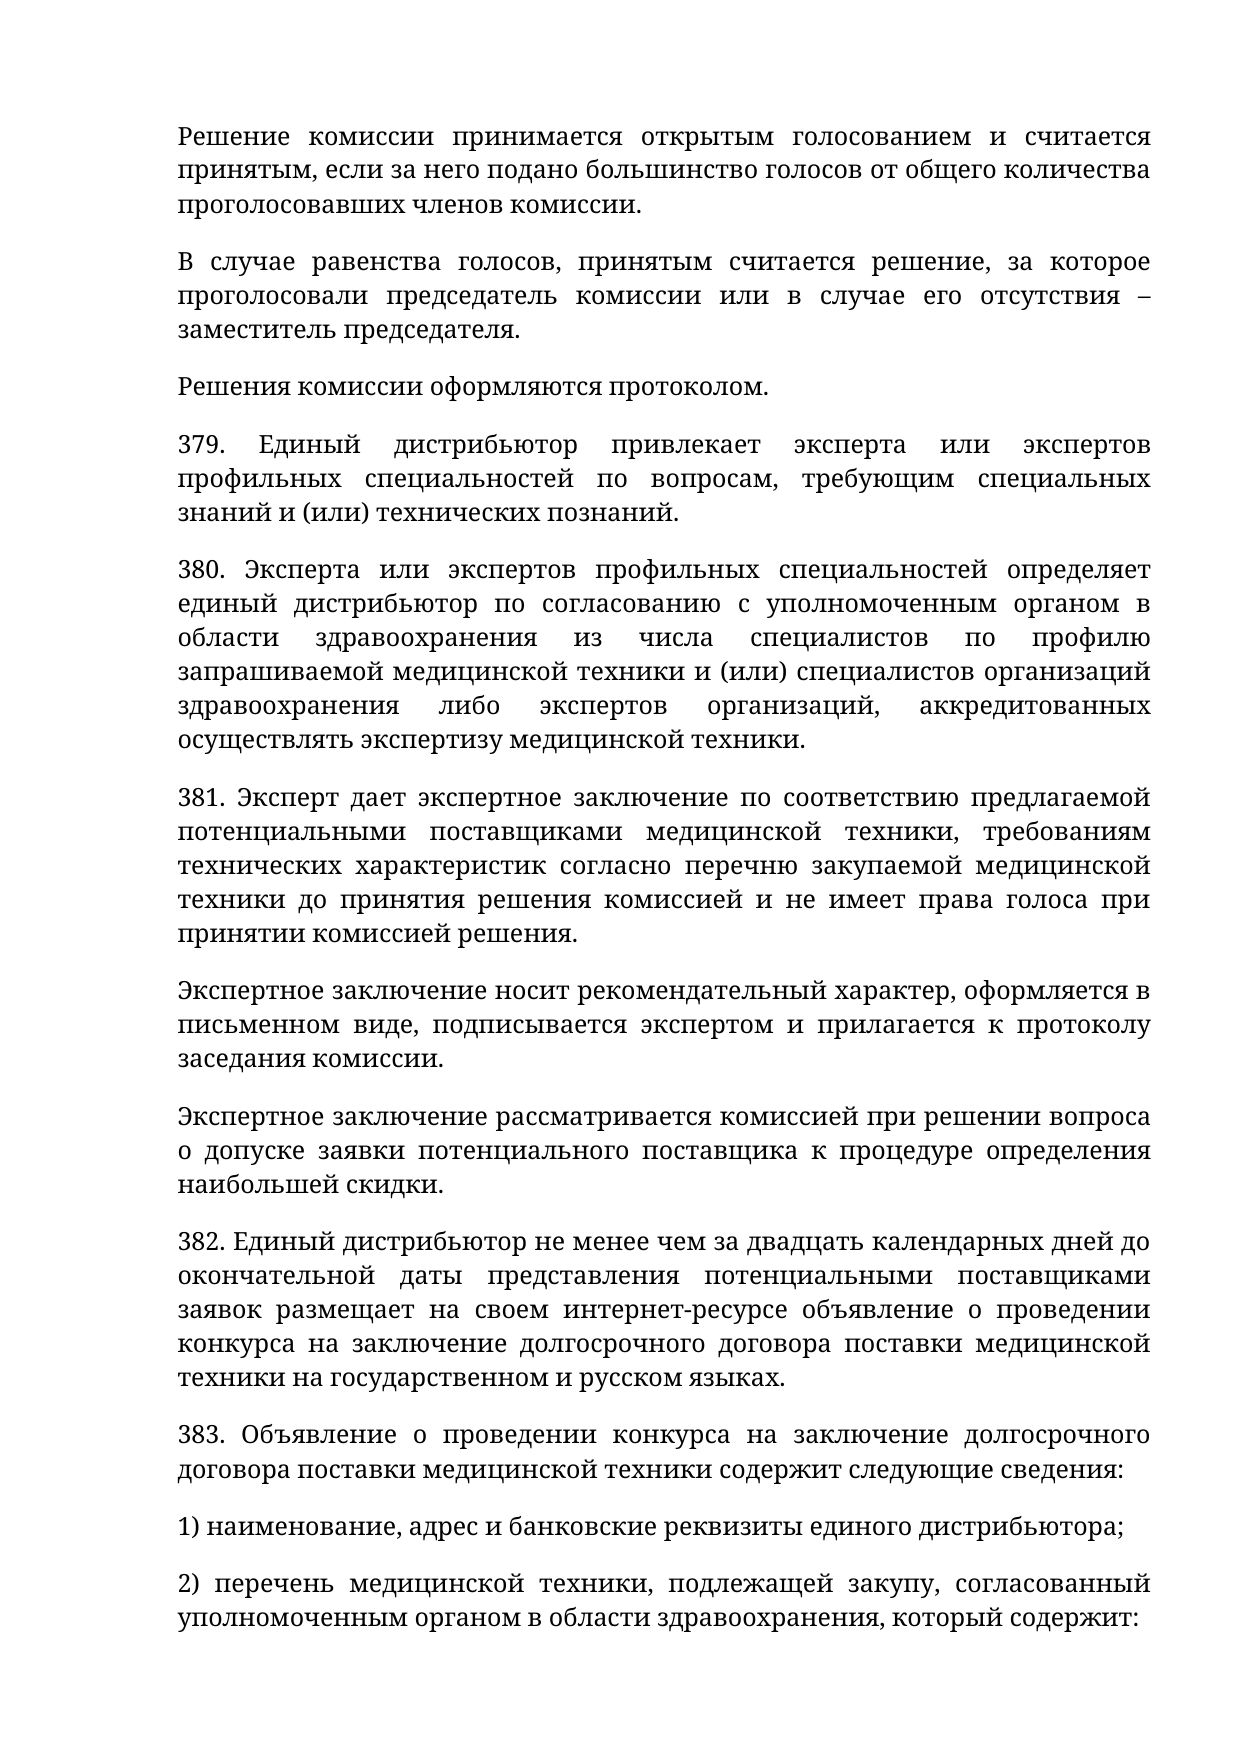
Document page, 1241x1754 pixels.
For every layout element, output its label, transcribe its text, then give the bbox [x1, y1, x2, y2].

text 379. Единый дистрибьютор привлекает эксперта или экспертов профильных специальностей по вопросам, требующим специальных знаний и (или) технических познаний. [177, 426, 1152, 528]
text Решение комиссии принимается открытым голосованием и считается принятым, если за него подано большинство голосов от общего количества проголосовавших членов комиссии. [177, 118, 1152, 220]
text Экспертное заключение рассматривается комиссией при решении вопроса о допуске заявки потенциального поставщика к процедуре определения наибольшей скидки. [177, 1098, 1152, 1200]
text 381. Эксперт дает экспертное заключение по соответствию предлагаемой потенциальными поставщиками медицинской техники, требованиям технических характеристик согласно перечню закупаемой медицинской техники до принятия решения комиссией и не имеет права голоса при принятии комиссией решения. [177, 779, 1152, 949]
text В случае равенства голосов, принятым считается решение, за которое проголосовали председатель комиссии или в случае его отсутствия – заместитель председателя. [177, 243, 1152, 346]
text Решения комиссии оформляются протоколом. [177, 369, 1152, 403]
text 382. Единый дистрибьютор не менее чем за двадцать календарных дней до окончательной даты представления потенциальными поставщиками заявок размещает на своем интернет-ресурсе объявление о проведении конкурса на заключение долгосрочного договора поставки медицинской техники на государственном и русском языках. [177, 1224, 1152, 1394]
text 380. Эксперта или экспертов профильных специальностей определяет единый дистрибьютор по согласованию с уполномоченным органом в области здравоохранения из числа специалистов по профилю запрашиваемой медицинской техники и (или) специалистов организаций здравоохранения либо экспертов организаций, аккредитованных осуществлять экспертизу медицинской техники. [177, 552, 1152, 756]
text 2) перечень медицинской техники, подлежащей закупу, согласованный уполномоченным органом в области здравоохранения, который содержит: [177, 1566, 1152, 1634]
text 383. Объявление о проведении конкурса на заключение долгосрочного договора поставки медицинской техники содержит следующие сведения: [177, 1417, 1152, 1485]
text Экспертное заключение носит рекомендательный характер, оформляется в письменном виде, подписывается экспертом и прилагается к протоколу заседания комиссии. [177, 973, 1152, 1075]
text 1) наименование, адрес и банковские реквизиты единого дистрибьютора; [177, 1508, 1152, 1543]
